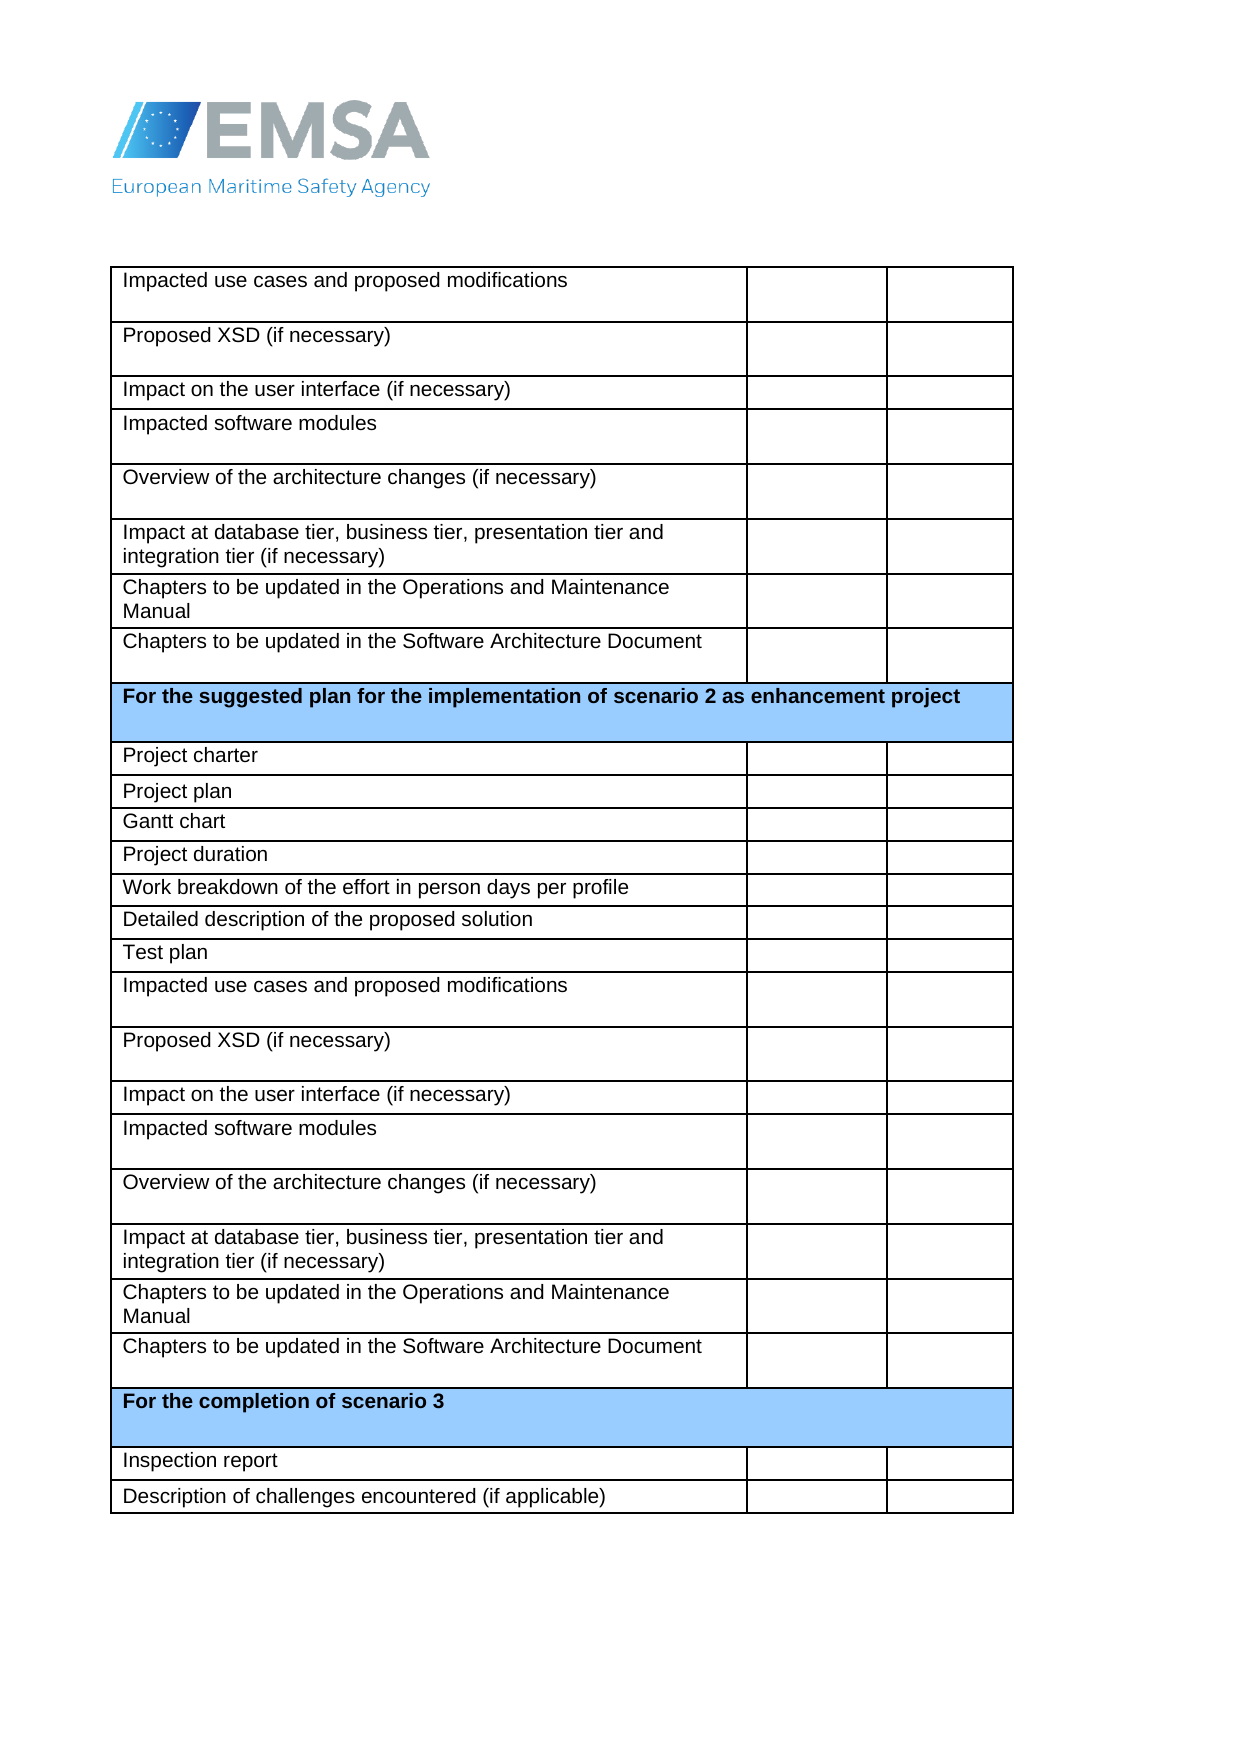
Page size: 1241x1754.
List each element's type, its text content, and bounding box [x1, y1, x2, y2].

table_cell [888, 1115, 1012, 1168]
table_cell [748, 1082, 886, 1113]
table_cell [748, 410, 886, 463]
table_cell For the suggested plan for the implementation of scenario 2 as enhancement project [112, 684, 1012, 741]
table_cell [748, 1448, 886, 1479]
table_cell [888, 776, 1012, 807]
table_cell Description of challenges encountered (if applicable) [112, 1481, 746, 1512]
table_cell Project charter [112, 743, 746, 774]
table_cell [888, 377, 1012, 408]
picture [112, 100, 430, 197]
table_cell Chapters to be updated in the Software Architecture Document [112, 629, 746, 682]
table_cell [888, 1028, 1012, 1080]
table_cell Chapters to be updated in the Operations and Maintenance Manual [112, 1280, 746, 1332]
table_cell For the completion of scenario 3 [112, 1389, 1012, 1446]
table_cell [888, 1334, 1012, 1387]
table_cell [748, 377, 886, 408]
table_cell Proposed XSD (if necessary) [112, 1028, 746, 1080]
table_cell [888, 268, 1012, 321]
table_cell [748, 875, 886, 905]
table_cell [888, 907, 1012, 938]
table_cell [748, 575, 886, 627]
table_cell [748, 1334, 886, 1387]
table_cell [888, 575, 1012, 627]
table_cell [888, 410, 1012, 463]
table_cell Impact on the user interface (if necessary) [112, 1082, 746, 1113]
table_cell [748, 323, 886, 375]
table_cell Chapters to be updated in the Software Architecture Document [112, 1334, 746, 1387]
table_cell Impacted software modules [112, 1115, 746, 1168]
table_cell [748, 842, 886, 872]
table_cell Work breakdown of the effort in person days per profile [112, 875, 746, 905]
table_cell [888, 1481, 1012, 1512]
table_cell [888, 1280, 1012, 1332]
table_cell [888, 973, 1012, 1026]
table_cell Project plan [112, 776, 746, 807]
table_cell Impact at database tier, business tier, presentation tier and integration tier (if necessary) [112, 520, 746, 572]
table_cell Gantt chart [112, 809, 746, 839]
table_cell [888, 465, 1012, 518]
table_cell [888, 743, 1012, 774]
table_cell [748, 1115, 886, 1168]
table_cell Impact at database tier, business tier, presentation tier and integration tier (if necessary) [112, 1225, 746, 1277]
table_cell [888, 1170, 1012, 1223]
table_cell [748, 629, 886, 682]
table_cell Detailed description of the proposed solution [112, 907, 746, 938]
table_cell [888, 1082, 1012, 1113]
table_cell [888, 809, 1012, 839]
table_cell [888, 940, 1012, 971]
table_cell [748, 1481, 886, 1512]
table_cell Overview of the architecture changes (if necessary) [112, 1170, 746, 1223]
table_cell Impact on the user interface (if necessary) [112, 377, 746, 408]
table_cell [888, 842, 1012, 872]
table_cell [888, 629, 1012, 682]
table_cell [888, 1448, 1012, 1479]
table_cell Overview of the architecture changes (if necessary) [112, 465, 746, 518]
table_cell [748, 907, 886, 938]
table_cell [748, 809, 886, 839]
table_cell Impacted use cases and proposed modifications [112, 268, 746, 321]
table_cell Impacted use cases and proposed modifications [112, 973, 746, 1026]
table_cell [748, 465, 886, 518]
table_cell [888, 875, 1012, 905]
table_cell [748, 520, 886, 572]
table_cell Impacted software modules [112, 410, 746, 463]
table_cell [748, 973, 886, 1026]
table_cell [748, 1280, 886, 1332]
table_cell [748, 1225, 886, 1277]
table_cell Project duration [112, 842, 746, 872]
table_cell [888, 1225, 1012, 1277]
table_cell [888, 520, 1012, 572]
table_cell Test plan [112, 940, 746, 971]
table_cell Proposed XSD (if necessary) [112, 323, 746, 375]
table_cell Chapters to be updated in the Operations and Maintenance Manual [112, 575, 746, 627]
table_cell [888, 323, 1012, 375]
table_cell [748, 940, 886, 971]
table_cell [748, 1028, 886, 1080]
table_cell [748, 1170, 886, 1223]
table_cell [748, 743, 886, 774]
table_cell [748, 776, 886, 807]
table_cell [748, 268, 886, 321]
table_cell Inspection report [112, 1448, 746, 1479]
